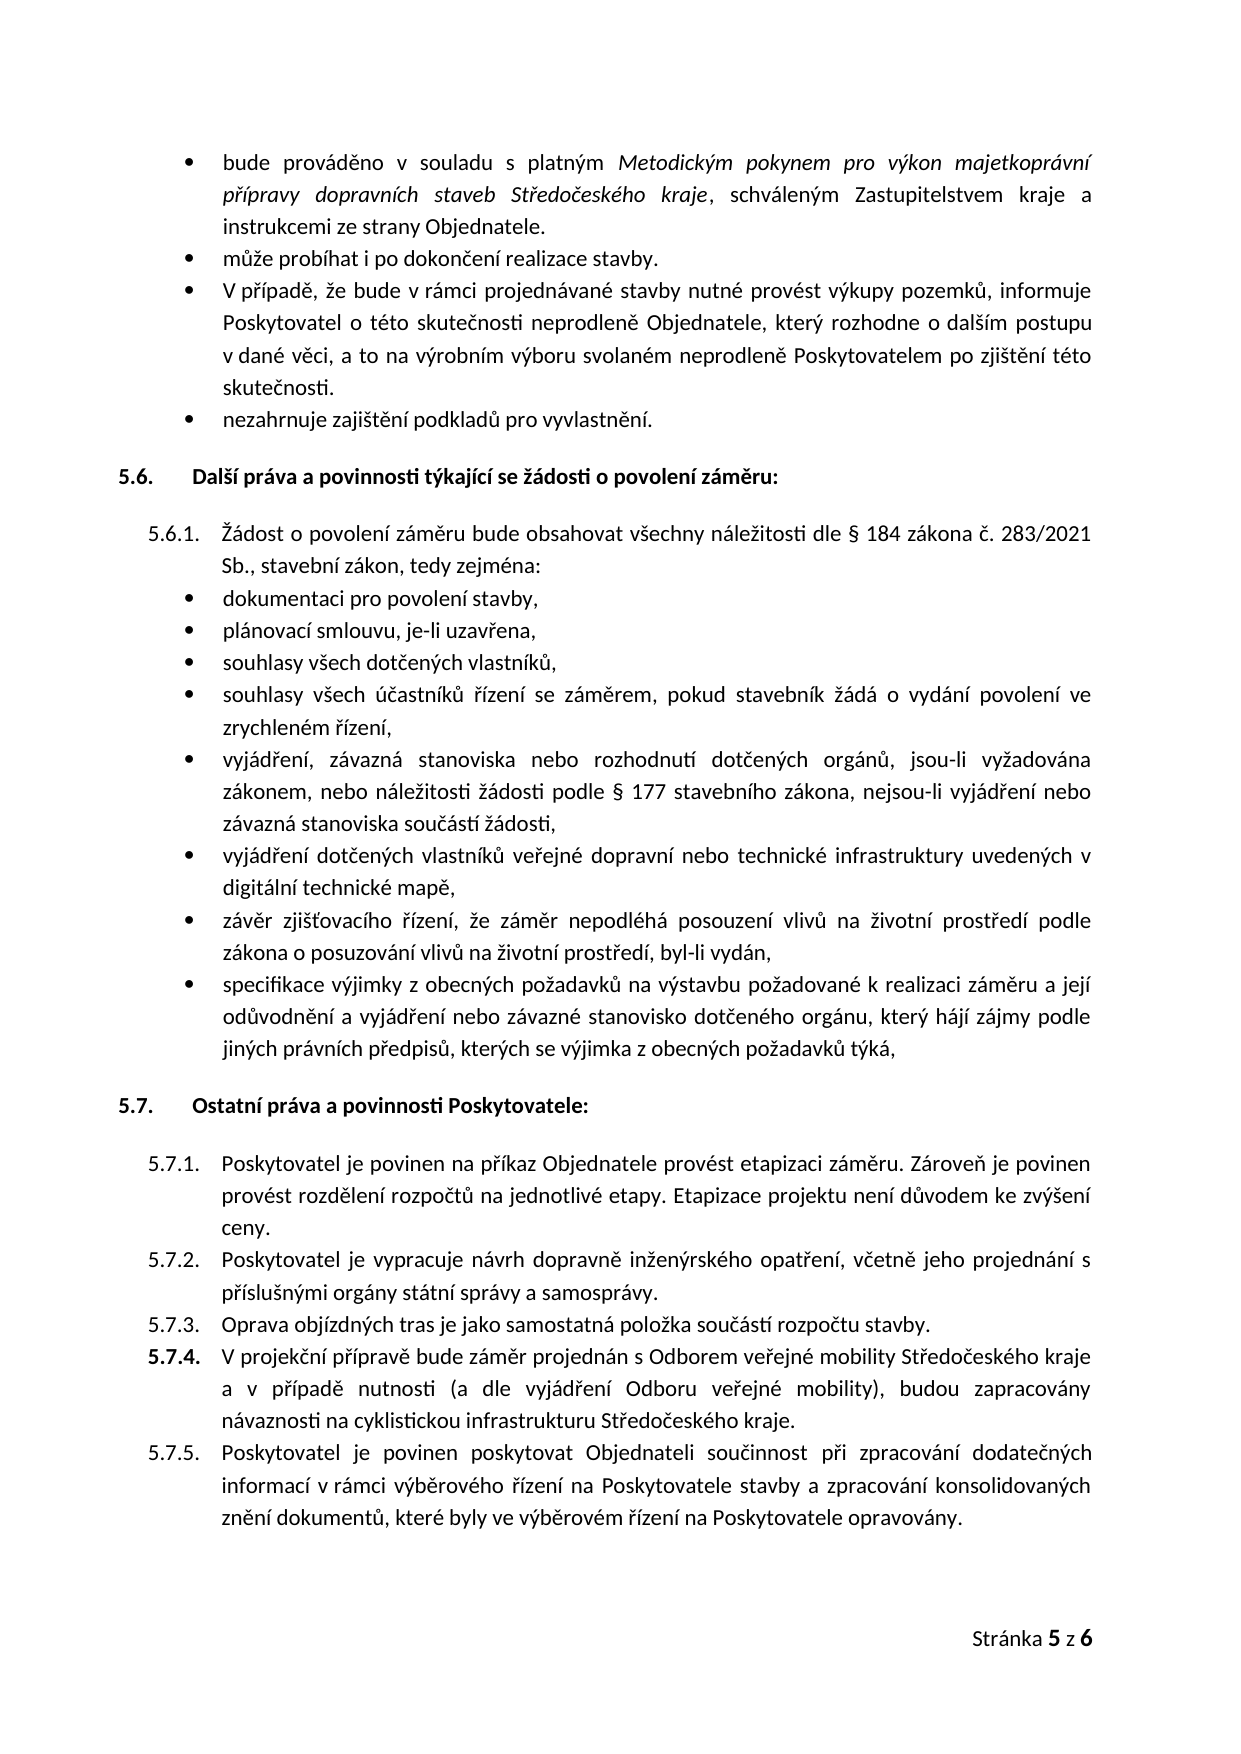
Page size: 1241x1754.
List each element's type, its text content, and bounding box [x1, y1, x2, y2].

list může probíhat i po dokončení realizace stavby. [185, 244, 1093, 272]
list Poskytovatel je povinen na příkaz Objednatele provést etapizaci záměru. Zároveň je povinen provést rozdělení rozpočtů na jednotlivé etapy. Etapizace projektu není důvodem ke zvýšení ceny. [148, 1149, 1093, 1241]
subtitle Ostatní práva a povinnosti Poskytovatele: [118, 1092, 1093, 1120]
list nezahrnuje zajištění podkladů pro vyvlastnění. [185, 405, 1093, 433]
list souhlasy všech účastníků řízení se záměrem, pokud stavebník žádá o vydání povolení ve zrychleném řízení, [185, 680, 1093, 741]
list Poskytovatel je povinen poskytovat Objednateli součinnost při zpracování dodatečných informací v rámci výběrového řízení na Poskytovatele stavby a zpracování konsolidovaných znění dokumentů, které byly ve výběrovém řízení na Poskytovatele opravovány. [148, 1438, 1093, 1531]
list Oprava objízdných tras je jako samostatná položka součástí rozpočtu stavby. [148, 1310, 1093, 1338]
list plánovací smlouvu, je-li uzavřena, [185, 616, 1093, 644]
list vyjádření dotčených vlastníků veřejné dopravní nebo technické infrastruktury uvedených v digitální technické mapě, [185, 841, 1093, 902]
list V projekční přípravě bude záměr projednán s Odborem veřejné mobility Středočeského kraje a v případě nutnosti (a dle vyjádření Odboru veřejné mobility), budou zapracovány návaznosti na cyklistickou infrastrukturu Středočeského kraje. [148, 1342, 1093, 1434]
list dokumentaci pro povolení stavby, [185, 584, 1093, 612]
list souhlasy všech dotčených vlastníků, [185, 648, 1093, 676]
list Žádost o povolení záměru bude obsahovat všechny náležitosti dle § 184 zákona č. 283/2021 Sb., stavební zákon, tedy zejména: [148, 519, 1093, 580]
list V případě, že bude v rámci projednávané stavby nutné provést výkupy pozemků, informuje Poskytovatel o této skutečnosti neprodleně Objednatele, který rozhodne o dalším postupu v dané věci, a to na výrobním výboru svolaném neprodleně Poskytovatelem po zjištění této skutečnosti. [185, 276, 1093, 401]
list vyjádření, závazná stanoviska nebo rozhodnutí dotčených orgánů, jsou-li vyžadována zákonem, nebo náležitosti žádosti podle § 177 stavebního zákona, nejsou-li vyjádření nebo závazná stanoviska součástí žádosti, [185, 745, 1093, 837]
list závěr zjišťovacího řízení, že záměr nepodléhá posouzení vlivů na životní prostředí podle zákona o posuzování vlivů na životní prostředí, byl-li vydán, [185, 906, 1093, 966]
subtitle Další práva a povinnosti týkající se žádosti o povolení záměru: [118, 462, 1093, 490]
list bude prováděno v souladu s platným Metodickým pokynem pro výkon majetkoprávní přípravy dopravních staveb Středočeského kraje, schváleným Zastupitelstvem kraje a instrukcemi ze strany Objednatele. [185, 148, 1093, 240]
list specifikace výjimky z obecných požadavků na výstavbu požadované k realizaci záměru a její odůvodnění a vyjádření nebo závazné stanovisko dotčeného orgánu, který hájí zájmy podle jiných právních předpisů, kterých se výjimka z obecných požadavků týká, [185, 970, 1093, 1062]
list Poskytovatel je vypracuje návrh dopravně inženýrského opatření, včetně jeho projednání s příslušnými orgány státní správy a samosprávy. [148, 1245, 1093, 1306]
